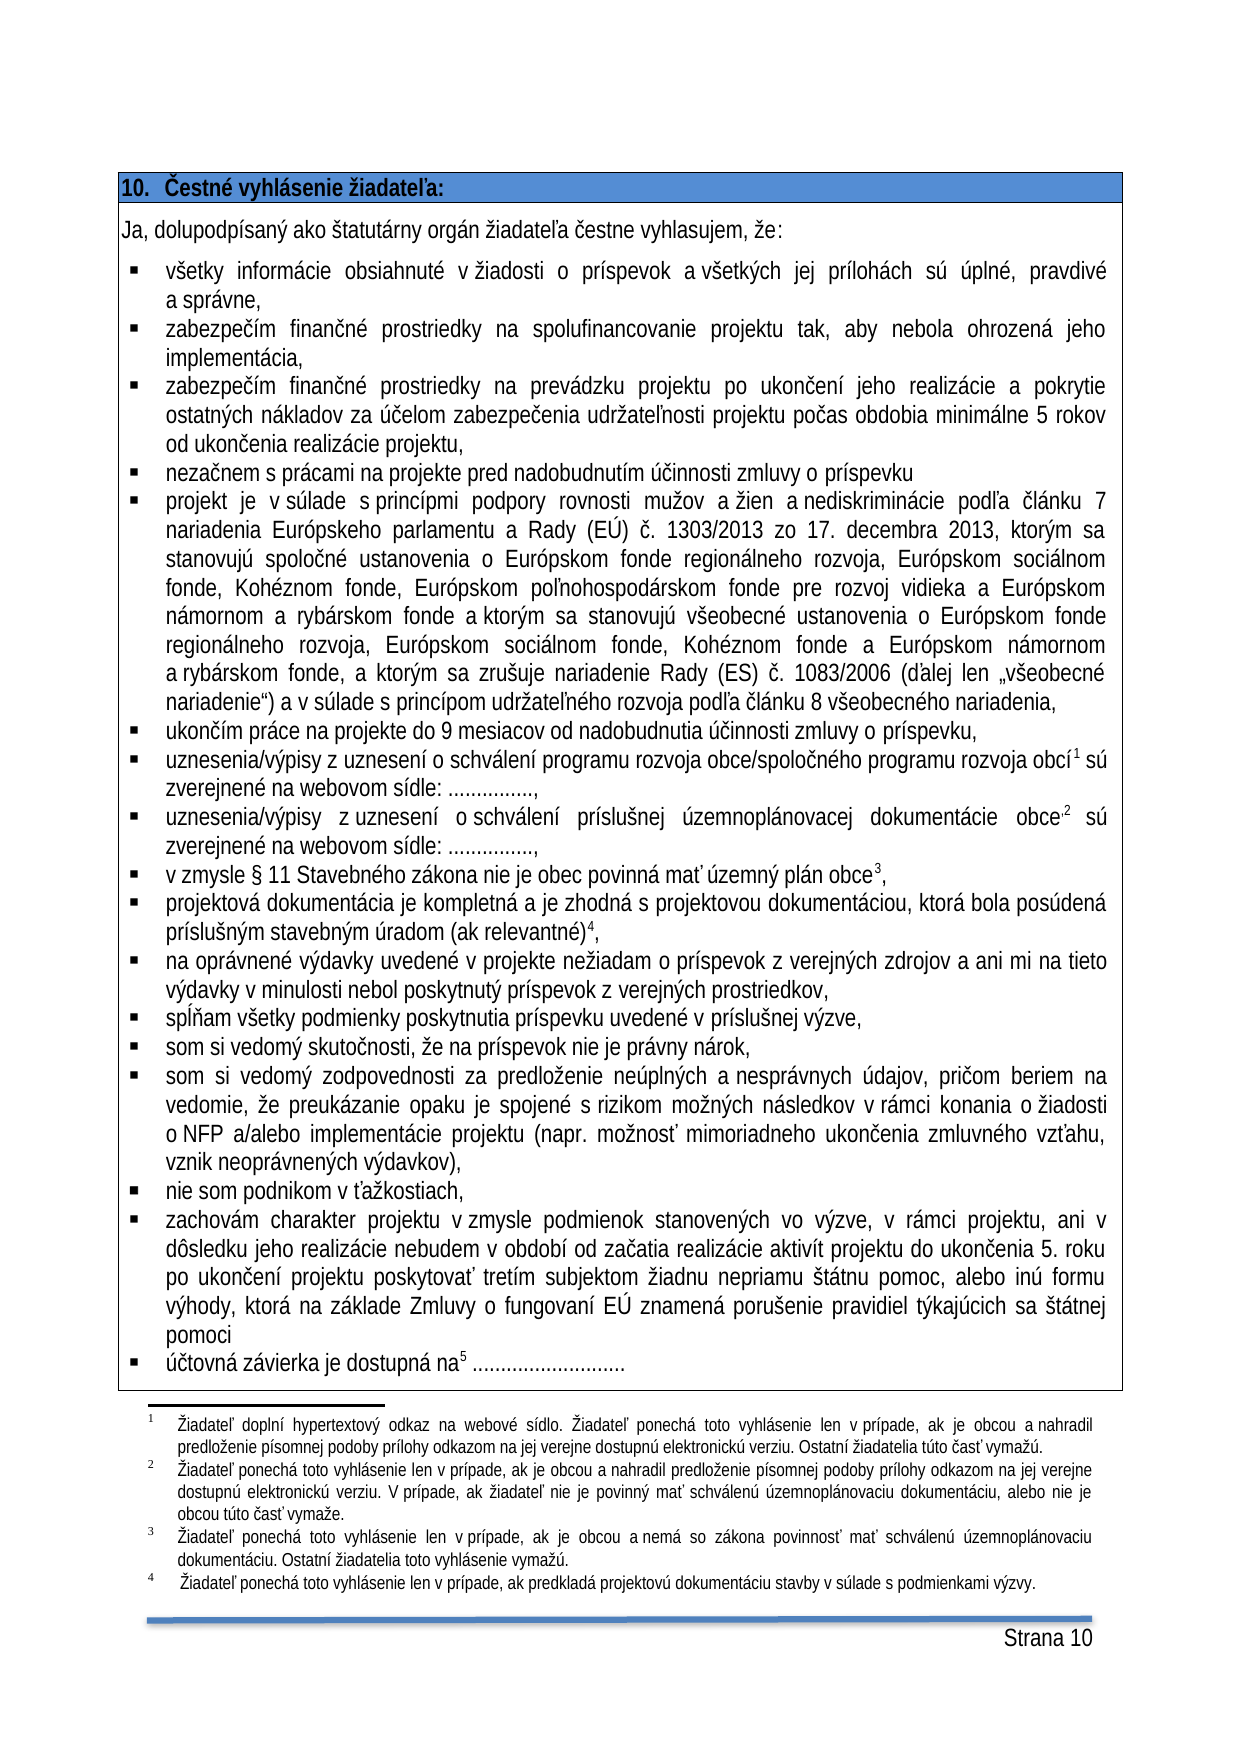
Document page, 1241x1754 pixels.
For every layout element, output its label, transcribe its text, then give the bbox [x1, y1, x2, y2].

table_header Čestné vyhlásenie žiadateľa: [119, 173, 1122, 202]
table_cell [119, 203, 1122, 1389]
